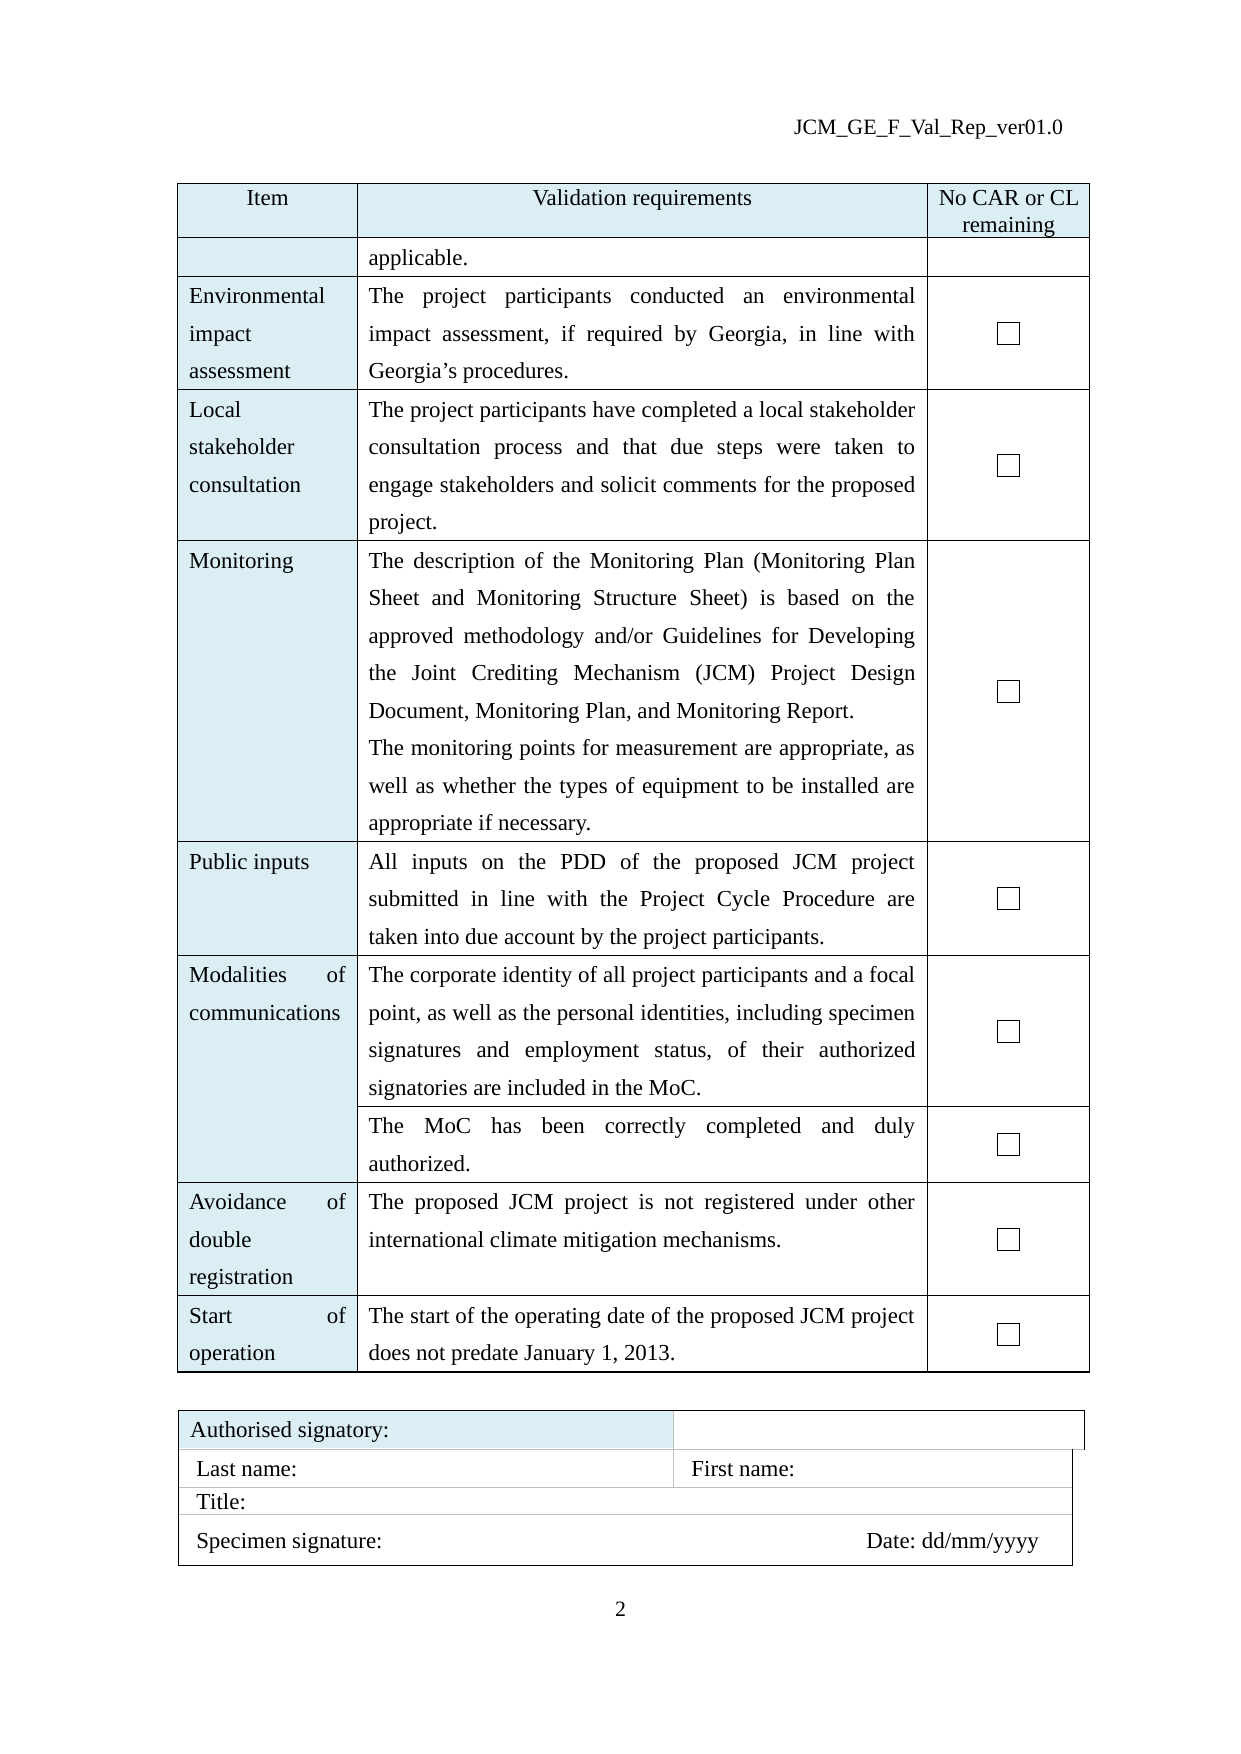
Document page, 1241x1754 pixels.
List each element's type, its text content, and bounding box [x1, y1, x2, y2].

table_cell The project participants have completed a local stakeholder consultation process and that due steps were taken to engage stakeholders and solicit comments for the proposed project. [358, 390, 927, 540]
table_cell Modalities of communications [178, 956, 357, 1106]
table_cell The corporate identity of all project participants and a focal point, as well as the personal identities, including specimen signatures and employment status, of their authorized signatories are included in the MoC. [358, 956, 927, 1106]
table_cell First name: [674, 1450, 1072, 1487]
table_header Item [178, 184, 357, 237]
table_header No CAR or CL remaining [928, 184, 1089, 237]
table_cell The start of the operating date of the proposed JCM project does not predate January 1, 2013. [358, 1296, 927, 1371]
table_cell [358, 238, 927, 276]
table_cell [928, 1107, 1089, 1182]
table_cell Start of operation [178, 1296, 357, 1371]
table_cell [928, 1296, 1089, 1371]
table_header Validation requirements [358, 184, 927, 237]
table_cell [178, 1106, 357, 1182]
table_cell Public inputs [178, 842, 357, 955]
table_cell Monitoring [178, 541, 357, 841]
table_cell Last name: [179, 1450, 673, 1487]
table_cell Title: [179, 1488, 1072, 1514]
table_cell Avoidance of double registration [178, 1183, 357, 1295]
table_cell The description of the Monitoring Plan (Monitoring Plan Sheet and Monitoring Structure Sheet) is based on the approved methodology and/or Guidelines for Developing the Joint Crediting Mechanism (JCM) Project Design Document, Monitoring Plan, and Monitoring Report. The monitoring points for measurement are appropriate, as well as whether the types of equipment to be installed are appropriate if necessary. [358, 541, 927, 841]
table_cell [928, 390, 1089, 540]
table_cell [928, 277, 1089, 389]
table_cell The project participants conducted an environmental impact assessment, if required by Georgia, in line with Georgia’s procedures. [358, 277, 927, 389]
table_cell The proposed JCM project is not registered under other international climate mitigation mechanisms. [358, 1183, 927, 1295]
table_header [674, 1411, 1084, 1448]
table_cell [179, 1515, 1072, 1565]
table_cell The MoC has been correctly completed and duly authorized. [358, 1107, 927, 1182]
table_cell Local stakeholder consultation [178, 390, 357, 540]
table_cell [928, 238, 1089, 276]
table_cell All inputs on the PDD of the proposed JCM project submitted in line with the Project Cycle Procedure are taken into due account by the project participants. [358, 842, 927, 955]
table_cell [928, 956, 1089, 1106]
table_cell [928, 842, 1089, 955]
table_cell Environmental impact assessment [178, 277, 357, 389]
table_header Authorised signatory: [179, 1411, 673, 1448]
table_cell [928, 1183, 1089, 1295]
table_cell [928, 541, 1089, 841]
